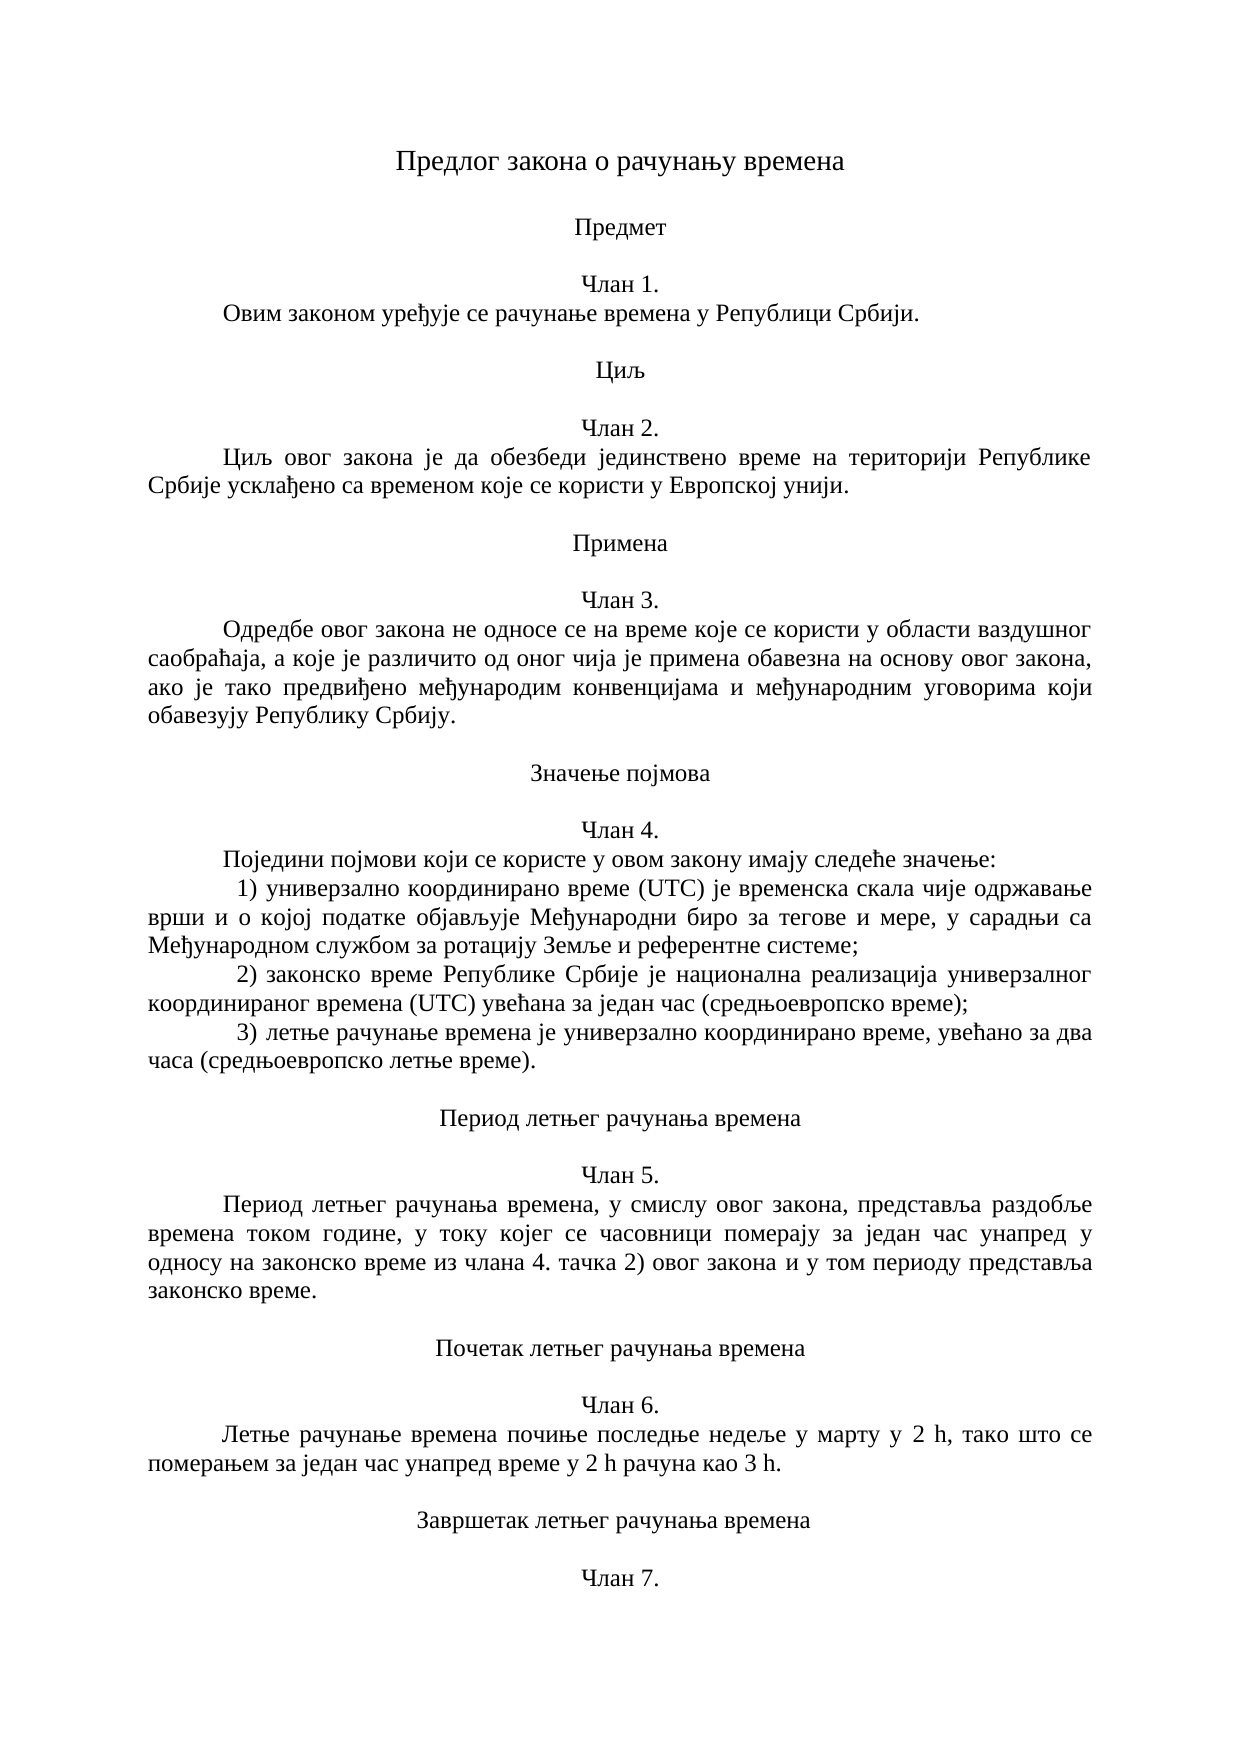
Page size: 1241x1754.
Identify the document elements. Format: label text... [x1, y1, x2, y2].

list законско време Републике Србије је национална реализација универзалног координираног времена (UTC) увећана за један час (средњоевропско време); [148, 959, 1092, 1017]
text Одредбе овог закона не односе се на време које се користи у области ваздушног саобраћаја, а које је различито од оног чија је примена обавезна на основу овог закона, ако је тако предвиђено међународим конвенцијама и међународним уговорима који обавезују Републику Србију. [148, 614, 1092, 729]
text Завршетак летњег рачунања времена [373, 1505, 1092, 1534]
text Летње рачунање времена почиње последње недеље у марту у 2 h, тако што се померањем за један час унапред време у 2 h рачуна као 3 h. [148, 1419, 1092, 1477]
text Члан 2. [148, 413, 1092, 442]
title Предлог закона о рачунању времена [148, 143, 1092, 177]
text Члан 5. [148, 1160, 1092, 1189]
text Примена [148, 528, 1092, 557]
text Поједини појмови који се користе у овом закону имају следеће значење: [148, 844, 1092, 873]
text Циљ овог закона је да обезбеди јединствено време на територији Републике Србије усклађено са временом које се користи у Европској унији. [148, 442, 1092, 499]
text Члан 4. [148, 815, 1092, 844]
text Члан 7. [148, 1563, 1092, 1592]
text Период летњег рачунања времена [148, 1103, 1092, 1132]
list универзално координирано време (UTC) је временска скала чије одржавање врши и о којој податке објављује Међународни биро за тегове и мере, у сарадњи са Међународном службом за ротацију Земље и референтне системе; [148, 873, 1092, 959]
text Период летњег рачунања времена, у смислу овог закона, представља раздобље времена током године, у току којег се часовници померају за један час унапред у односу на законско време из члана 4. тачка 2) овог закона и у том периоду представља законско време. [148, 1189, 1092, 1304]
list летње рачунање времена је универзално координирано време, увећано за два часа (средњоевропско летње време). [148, 1017, 1092, 1074]
text Члан 3. [148, 585, 1092, 614]
text Циљ [148, 355, 1092, 384]
text Овим законом уређује се рачунање времена у Републици Србији. [148, 298, 1092, 327]
text Члан 1. [148, 269, 1092, 298]
text Значење појмова [148, 758, 1092, 787]
text Почетак летњег рачунања времена [148, 1333, 1092, 1362]
text Члан 6. [148, 1390, 1092, 1419]
text Предмет [148, 212, 1092, 240]
